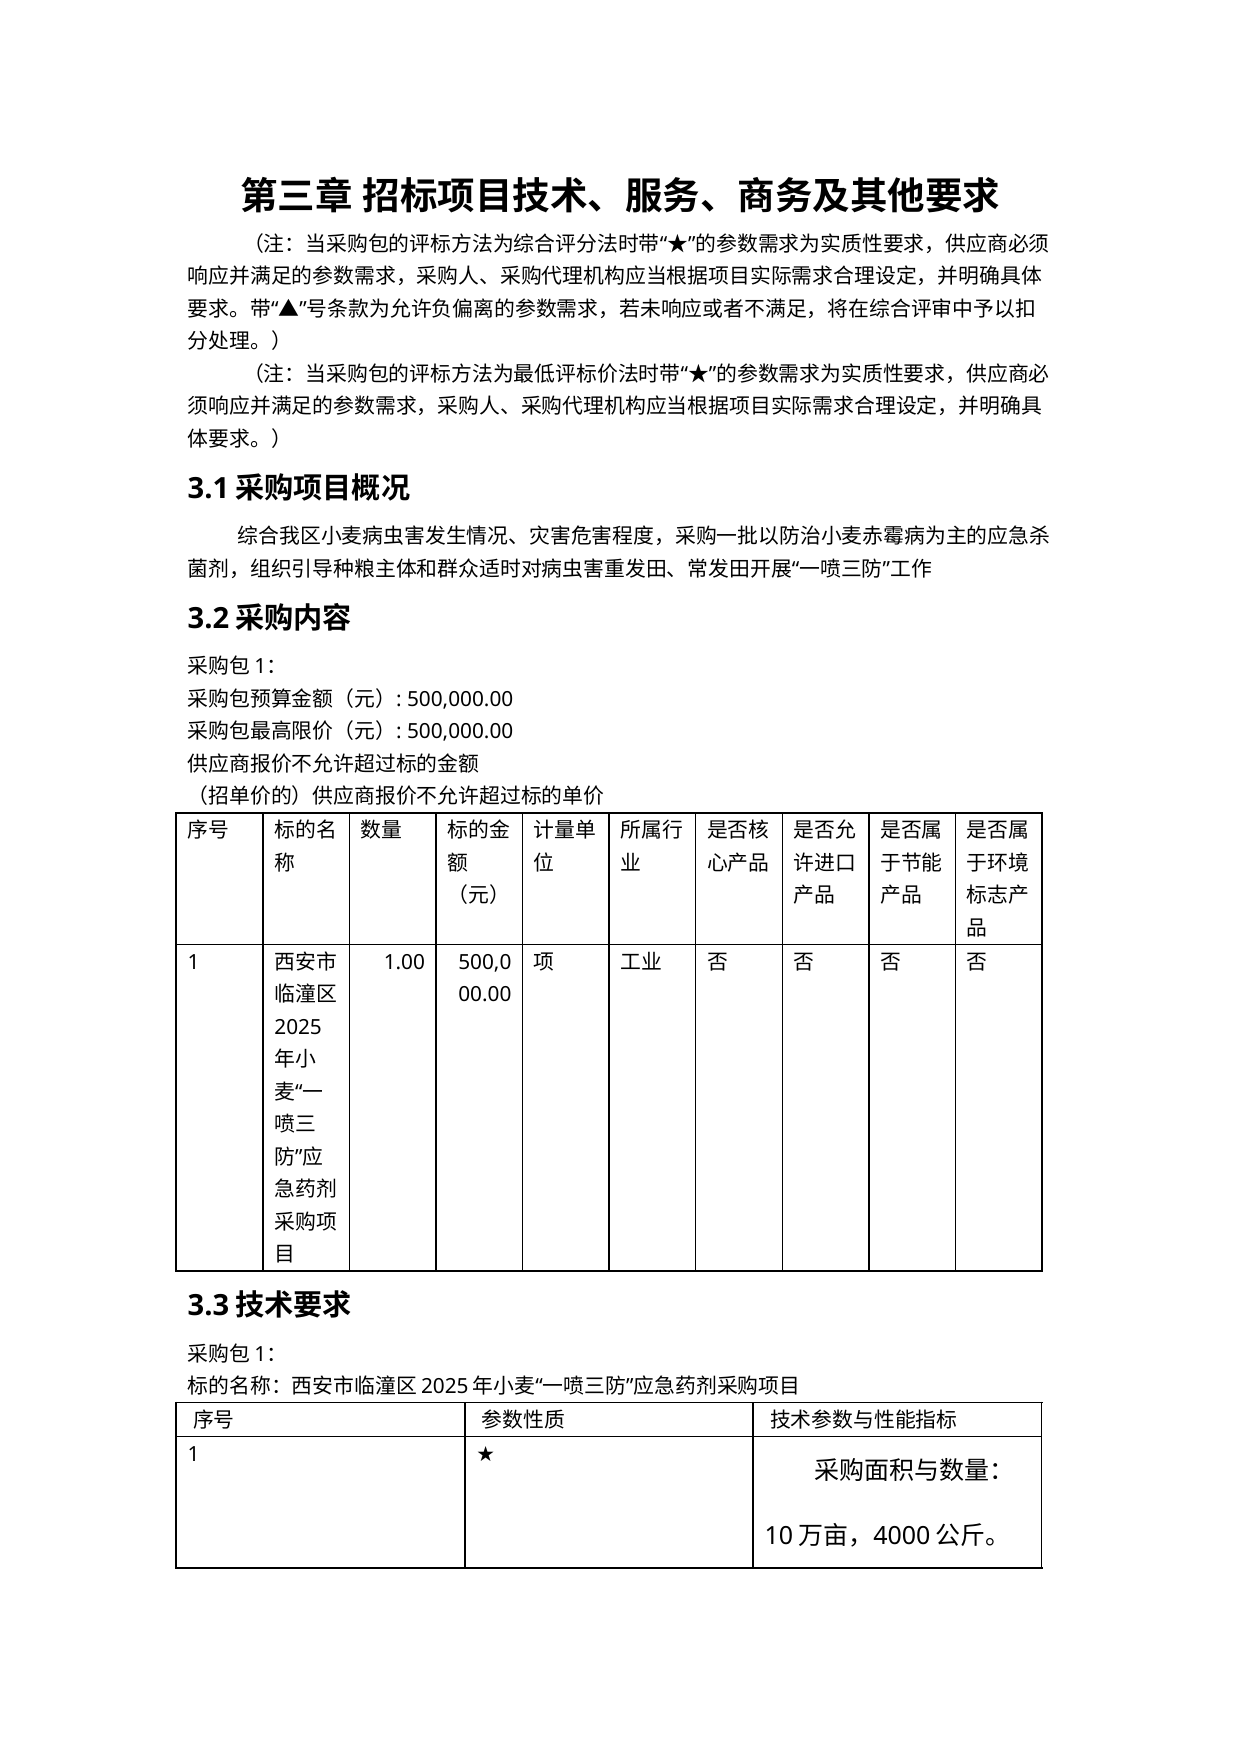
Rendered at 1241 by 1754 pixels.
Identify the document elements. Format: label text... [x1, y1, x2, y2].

table_header 序号 [177, 1403, 464, 1436]
table_header 数量 [350, 814, 435, 943]
text 第三章 招标项目技术、服务、商务及其他要求 [187, 162, 1053, 227]
table_header 参数性质 [466, 1403, 752, 1436]
text 3.2采购内容 [187, 584, 1053, 649]
text 采购包最高限价（元）: 500,000.00 [187, 714, 1053, 747]
table_cell 工业 [610, 945, 695, 1270]
table_cell 否 [870, 945, 955, 1270]
table_cell 西安市临潼区2025年小麦“一喷三防”应急药剂采购项目 [264, 945, 349, 1270]
text （招单价的）供应商报价不允许超过标的单价 [187, 779, 1053, 812]
table_header 是否允许进口产品 [783, 814, 868, 943]
table_cell 1 [177, 1437, 464, 1567]
text 标的名称：西安市临潼区2025年小麦“一喷三防”应急药剂采购项目 [187, 1369, 1053, 1402]
text 综合我区小麦病虫害发生情况、灾害危害程度，采购一批以防治小麦赤霉病为主的应急杀菌剂，组织引导种粮主体和群众适时对病虫害重发田、常发田开展“一喷三防”工作 [187, 519, 1053, 584]
table_cell 项 [523, 945, 608, 1270]
table_cell 否 [783, 945, 868, 1270]
table_header 技术参数与性能指标 [754, 1403, 1041, 1436]
text 3.1采购项目概况 [187, 454, 1053, 519]
text 采购包预算金额（元）: 500,000.00 [187, 682, 1053, 714]
table_header 是否属于环境标志产品 [956, 814, 1041, 943]
table_header 是否核心产品 [696, 814, 782, 943]
table_cell 500,000.00 [437, 945, 522, 1270]
table_cell 1 [177, 945, 262, 1270]
table_header 标的金额 （元） [437, 814, 522, 943]
text 采购包1： [187, 649, 1053, 682]
table_cell 1.00 [350, 945, 435, 1270]
table_cell 否 [696, 945, 782, 1270]
text 3.3技术要求 [187, 1272, 1053, 1337]
table_cell 否 [956, 945, 1041, 1270]
table_header 序号 [177, 814, 262, 943]
table_header 计量单位 [523, 814, 608, 943]
text （注：当采购包的评标方法为综合评分法时带“★”的参数需求为实质性要求，供应商必须响应并满足的参数需求，采购人、采购代理机构应当根据项目实际需求合理设定，并明确具体要求。带“▲”号条款为允许负偏离的参数需求，若未响应或者不满足，将在综合评审中予以扣分处理。） [187, 227, 1053, 357]
text 采购包1： [187, 1337, 1053, 1369]
table_header 所属行业 [610, 814, 695, 943]
text （注：当采购包的评标方法为最低评标价法时带“★”的参数需求为实质性要求，供应商必须响应并满足的参数需求，采购人、采购代理机构应当根据项目实际需求合理设定，并明确具体要求。） [187, 357, 1053, 454]
table_header 是否属于节能产品 [870, 814, 955, 943]
table_cell ★ [466, 1437, 752, 1567]
text 供应商报价不允许超过标的金额 [187, 747, 1053, 779]
table_cell 采购面积与数量：10万亩，4000公斤。 [754, 1437, 1041, 1567]
table_header 标的名称 [264, 814, 349, 943]
